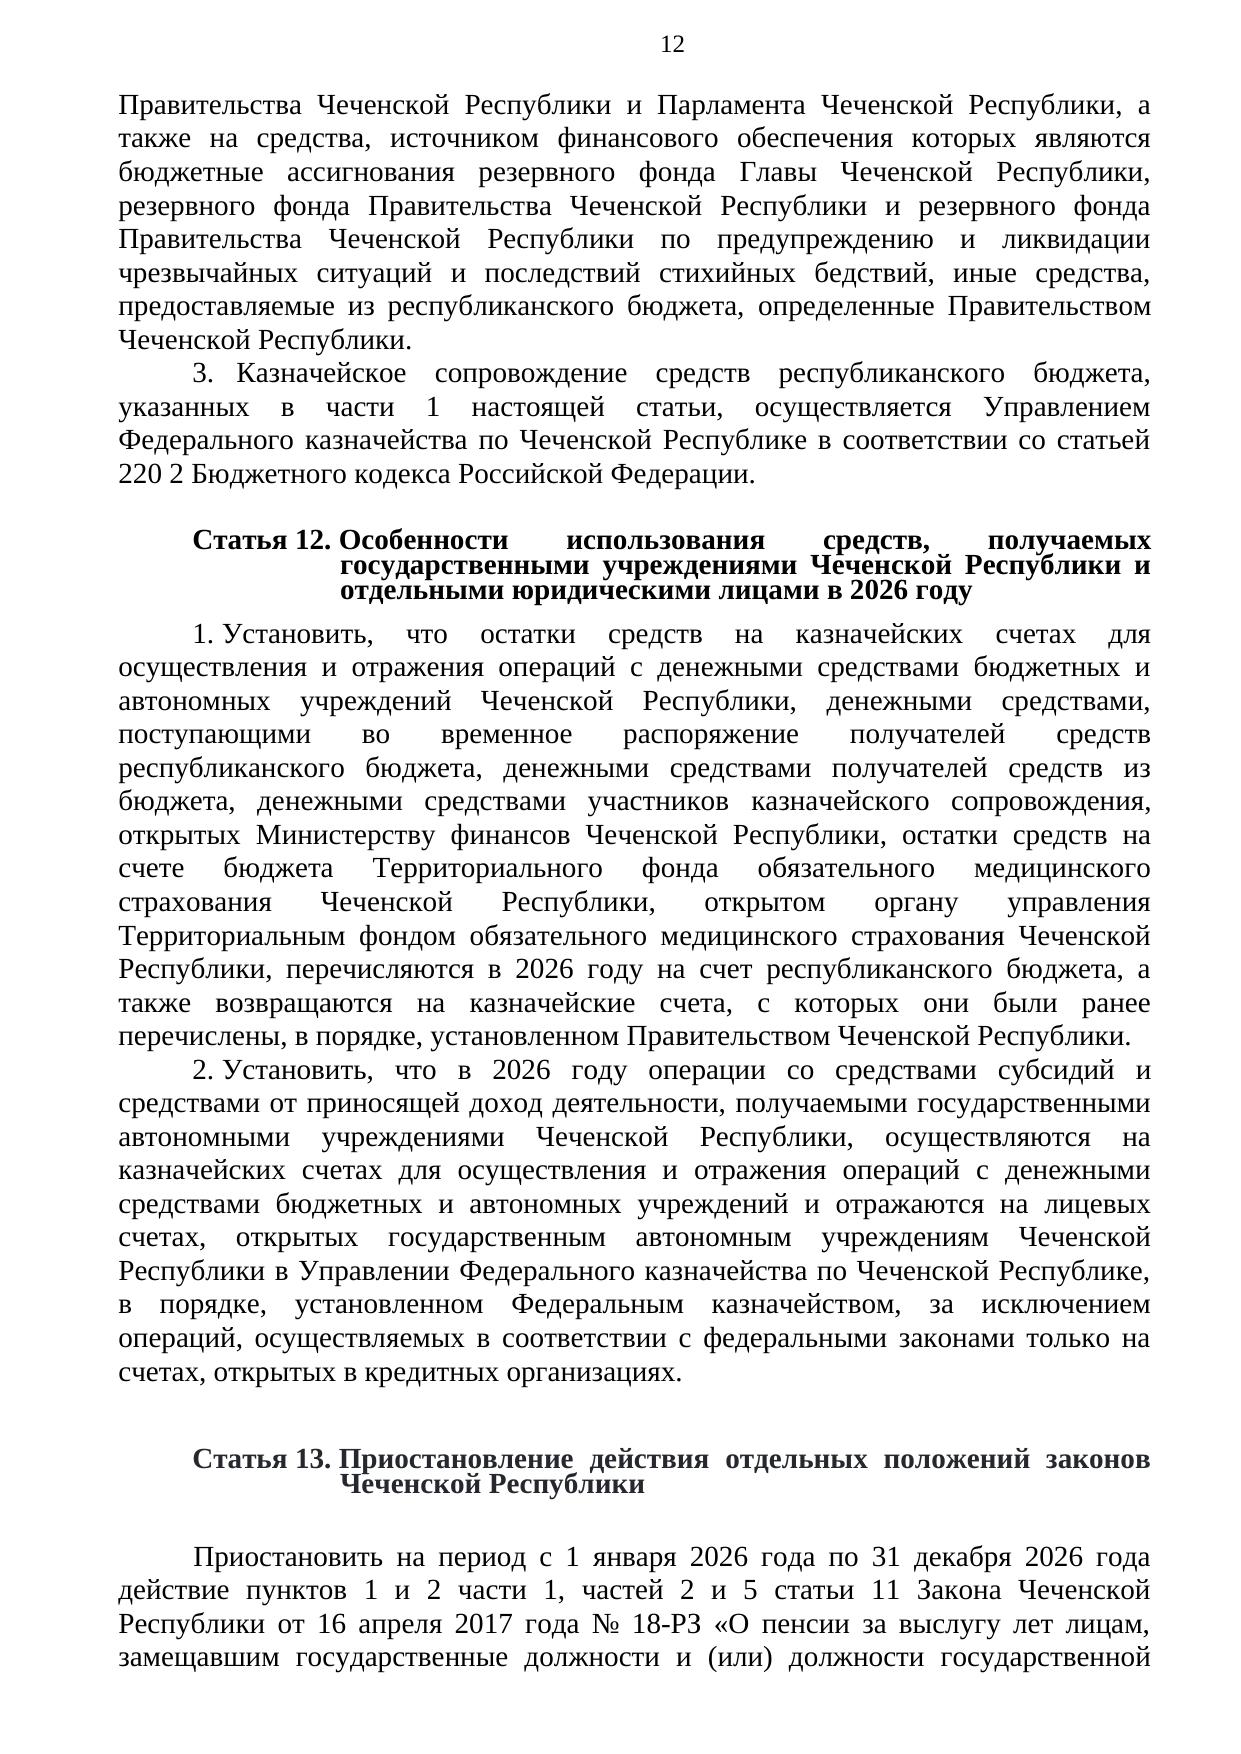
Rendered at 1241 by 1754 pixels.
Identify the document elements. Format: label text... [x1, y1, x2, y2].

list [118, 87, 1152, 355]
list Установить, что остатки средств на казначейских счетах для осуществления и отражения операций с денежными средствами бюджетных и автономных учреждений Чеченской Республики, денежными средствами, поступающими во временное распоряжение получателей средств республиканского бюджета, денежными средствами получателей средств из бюджета, денежными средствами участников казначейского сопровождения, открытых Министерству финансов Чеченской Республики, остатки средств на счете бюджета Территориального фонда обязательного медицинского страхования Чеченской Республики, открытом органу управления Территориальным фондом обязательного медицинского страхования Чеченской Республики, перечисляются в 2026 году на счет республиканского бюджета, а также возвращаются на казначейские счета, с которых они были ранее перечислены, в порядке, установленном Правительством Чеченской Республики. [118, 616, 1152, 1052]
list Казначейское сопровождение средств республиканского бюджета, указанных в части 1 настоящей статьи, осуществляется Управлением Федерального казначейства по Чеченской Республике в соответствии со статьей 220 2 Бюджетного кодекса Российской Федерации. [118, 355, 1152, 489]
subtitle Статья 12. Особенности использования средств, получаемых государственными учреждениями Чеченской Республики и отдельными юридическими лицами в 2026 году [192, 529, 1152, 604]
list Установить, что в 2026 году операции со средствами субсидий и средствами от приносящей доход деятельности, получаемыми государственными автономными учреждениями Чеченской Республики, осуществляются на казначейских счетах для осуществления и отражения операций с денежными средствами бюджетных и автономных учреждений и отражаются на лицевых счетах, открытых государственным автономным учреждениям Чеченской Республики в Управлении Федерального казначейства по Чеченской Республике, в порядке, установленном Федеральным казначейством, за исключением операций, осуществляемых в соответствии с федеральными законами только на счетах, открытых в кредитных организациях. [118, 1052, 1152, 1387]
subtitle Статья 13. Приостановление действия отдельных положений законов Чеченской Республики [192, 1449, 1152, 1499]
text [118, 1539, 1152, 1673]
